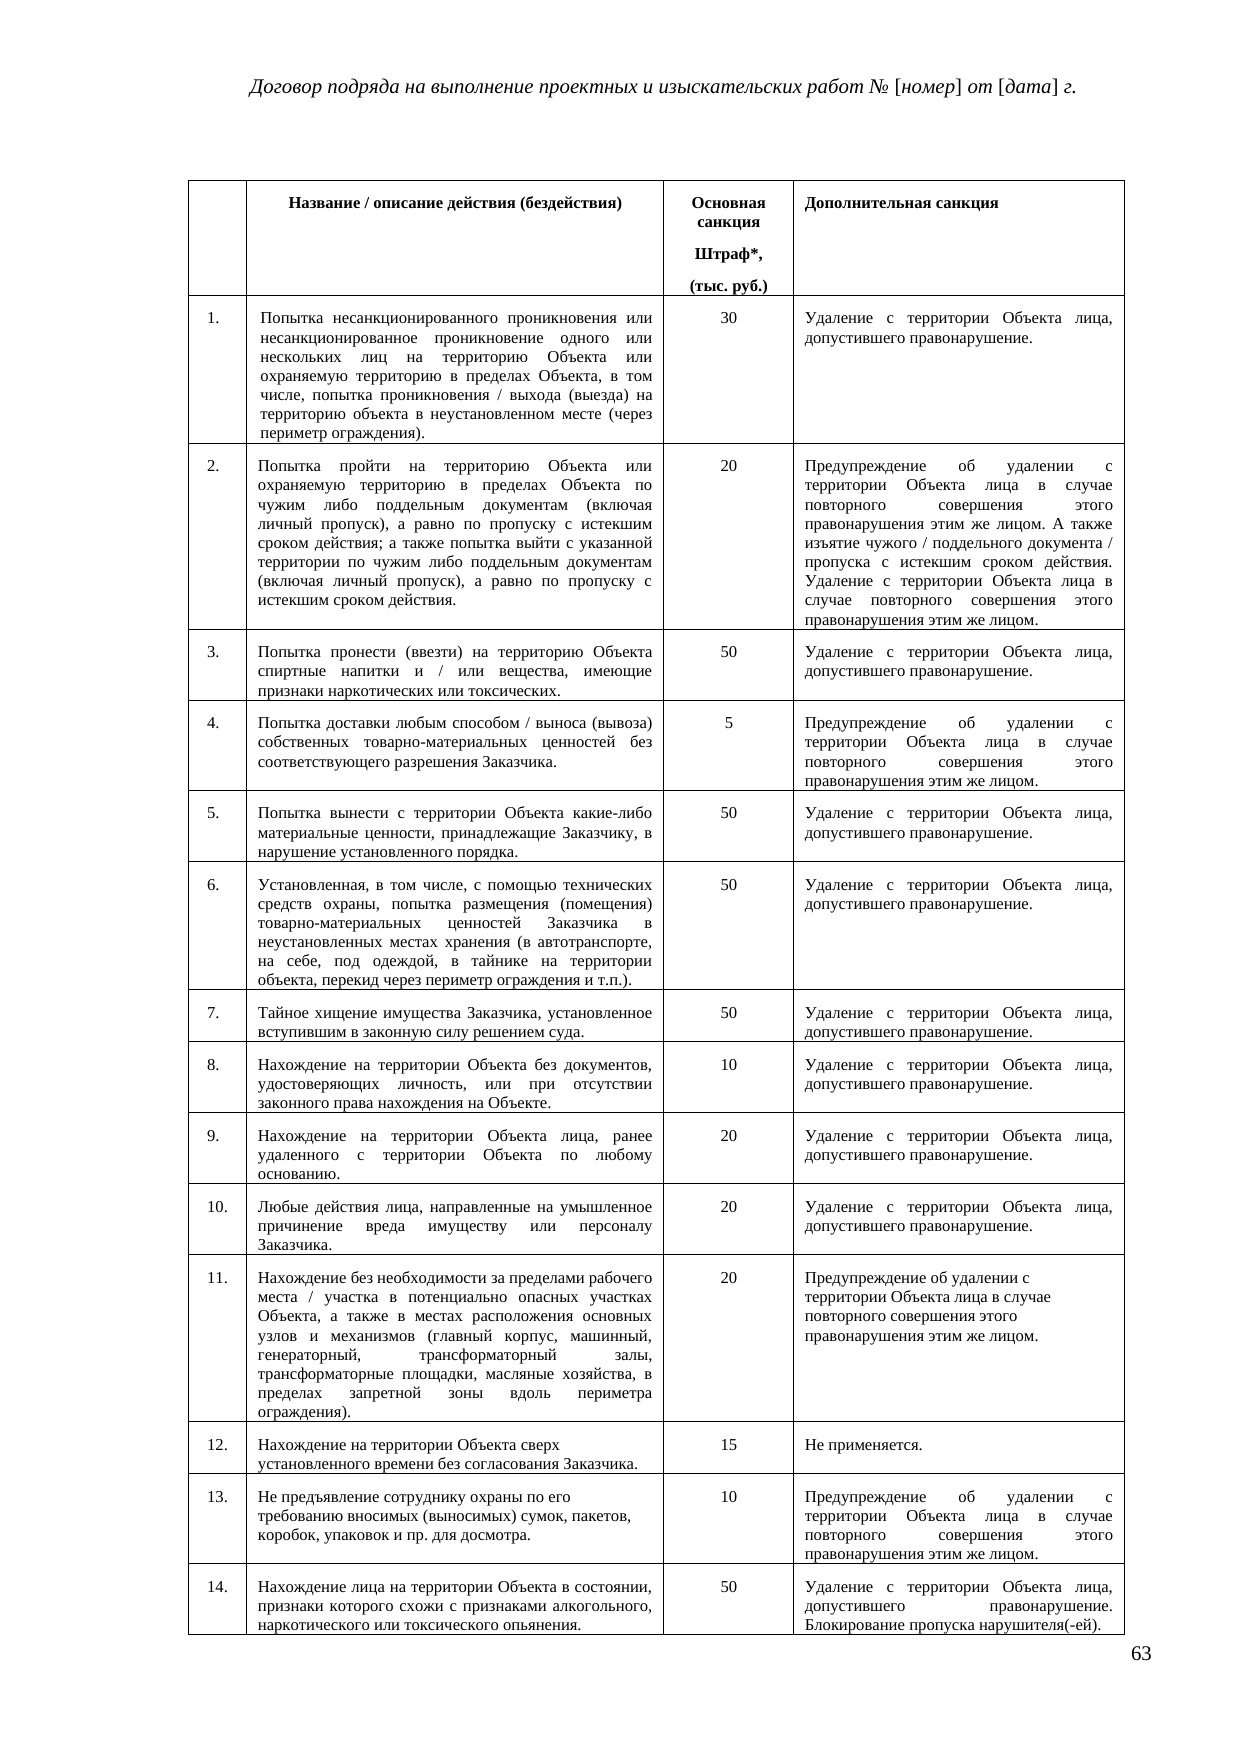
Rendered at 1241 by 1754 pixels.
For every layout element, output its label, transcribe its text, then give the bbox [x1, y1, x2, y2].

table_cell 30 [664, 296, 793, 442]
table_cell 20 [664, 444, 793, 628]
table_cell 50 [664, 630, 793, 699]
table_cell Нахождение на территории Объекта сверх установленного времени без согласования Заказчика. [247, 1422, 663, 1473]
table_header Основная санкция Штраф*, (тыс. руб.) [664, 181, 793, 295]
table_cell Нахождение лица на территории Объекта в состоянии, признаки которого схожи с признаками алкогольного, наркотического или токсического опьянения. [247, 1564, 663, 1634]
table_cell 50 [664, 862, 793, 989]
table_header Название / описание действия (бездействия) [247, 181, 663, 295]
table_cell [189, 791, 246, 861]
table_cell Попытка пройти на территорию Объекта или охраняемую территорию в пределах Объекта по чужим либо поддельным документам (включая личный пропуск), а равно по пропуску с истекшим сроком действия; а также попытка выйти с указанной территории по чужим либо поддельным документам (включая личный пропуск), а равно по пропуску с истекшим сроком действия. [247, 444, 663, 628]
table_cell Удаление с территории Объекта лица, допустившего правонарушение. [794, 296, 1124, 442]
table_cell [189, 1422, 246, 1473]
table_cell Попытка пронести (ввезти) на территорию Объекта спиртные напитки и / или вещества, имеющие признаки наркотических или токсических. [247, 630, 663, 699]
table_cell Удаление с территории Объекта лица, допустившего правонарушение. [794, 630, 1124, 699]
table_cell [189, 630, 246, 699]
table_cell Предупреждение об удалении с территории Объекта лица в случае повторного совершения этого правонарушения этим же лицом. А также изъятие чужого / поддельного документа / пропуска с истекшим сроком действия. Удаление с территории Объекта лица в случае повторного совершения этого правонарушения этим же лицом. [794, 444, 1124, 628]
table_cell Предупреждение об удалении с территории Объекта лица в случае повторного совершения этого правонарушения этим же лицом. [794, 1255, 1124, 1421]
table_cell [189, 1184, 246, 1254]
table_cell Попытка доставки любым способом / выноса (вывоза) собственных товарно-материальных ценностей без соответствующего разрешения Заказчика. [247, 701, 663, 790]
table_cell Не предъявление сотруднику охраны по его требованию вносимых (выносимых) сумок, пакетов, коробок, упаковок и пр. для досмотра. [247, 1474, 663, 1563]
table_cell Предупреждение об удалении с территории Объекта лица в случае повторного совершения этого правонарушения этим же лицом. [794, 1474, 1124, 1563]
table_cell 50 [664, 791, 793, 861]
table_cell Установленная, в том числе, с помощью технических средств охраны, попытка размещения (помещения) товарно-материальных ценностей Заказчика в неустановленных местах хранения (в автотранспорте, на себе, под одеждой, в тайнике на территории объекта, перекид через периметр ограждения и т.п.). [247, 862, 663, 989]
table_cell [189, 862, 246, 989]
table_header Дополнительная санкция [794, 181, 1124, 295]
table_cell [794, 1564, 1124, 1634]
table_cell Тайное хищение имущества Заказчика, установленное вступившим в законную силу решением суда. [247, 990, 663, 1041]
table_cell 20 [664, 1113, 793, 1183]
table_cell 15 [664, 1422, 793, 1473]
table_cell [189, 1474, 246, 1563]
table_cell Нахождение на территории Объекта без документов, удостоверяющих личность, или при отсутствии законного права нахождения на Объекте. [247, 1042, 663, 1112]
table_cell Удаление с территории Объекта лица, допустившего правонарушение. [794, 791, 1124, 861]
table_cell [189, 1113, 246, 1183]
table_cell 10 [664, 1474, 793, 1563]
table_cell [189, 1255, 246, 1421]
table_cell [189, 701, 246, 790]
table_cell 50 [664, 1564, 793, 1634]
table_cell 20 [664, 1184, 793, 1254]
table_cell [189, 990, 246, 1041]
table_cell Удаление с территории Объекта лица, допустившего правонарушение. [794, 990, 1124, 1041]
table_cell Удаление с территории Объекта лица, допустившего правонарушение. [794, 1113, 1124, 1183]
table_cell 20 [664, 1255, 793, 1421]
table_cell Удаление с территории Объекта лица, допустившего правонарушение. [794, 1042, 1124, 1112]
table_cell [189, 444, 246, 628]
table_cell 5 [664, 701, 793, 790]
table_cell Предупреждение об удалении с территории Объекта лица в случае повторного совершения этого правонарушения этим же лицом. [794, 701, 1124, 790]
table_cell Удаление с территории Объекта лица, допустившего правонарушение. [794, 1184, 1124, 1254]
table_header [189, 181, 246, 295]
table_cell Нахождение без необходимости за пределами рабочего места / участка в потенциально опасных участках Объекта, а также в местах расположения основных узлов и механизмов (главный корпус, машинный, генераторный, трансформаторный залы, трансформаторные площадки, масляные хозяйства, в пределах запретной зоны вдоль периметра ограждения). [247, 1255, 663, 1421]
table_cell Попытка вынести с территории Объекта какие-либо материальные ценности, принадлежащие Заказчику, в нарушение установленного порядка. [247, 791, 663, 861]
table_cell [189, 296, 246, 442]
table_cell Попытка несанкционированного проникновения или несанкционированное проникновение одного или нескольких лиц на территорию Объекта или охраняемую территорию в пределах Объекта, в том числе, попытка проникновения / выхода (выезда) на территорию объекта в неустановленном месте (через периметр ограждения). [247, 296, 663, 442]
table_cell 50 [664, 990, 793, 1041]
table_cell Удаление с территории Объекта лица, допустившего правонарушение. [794, 862, 1124, 989]
table_cell Любые действия лица, направленные на умышленное причинение вреда имуществу или персоналу Заказчика. [247, 1184, 663, 1254]
table_cell [189, 1564, 246, 1634]
table_cell Не применяется. [794, 1422, 1124, 1473]
table_cell 10 [664, 1042, 793, 1112]
table_cell [189, 1042, 246, 1112]
table_cell Нахождение на территории Объекта лица, ранее удаленного с территории Объекта по любому основанию. [247, 1113, 663, 1183]
